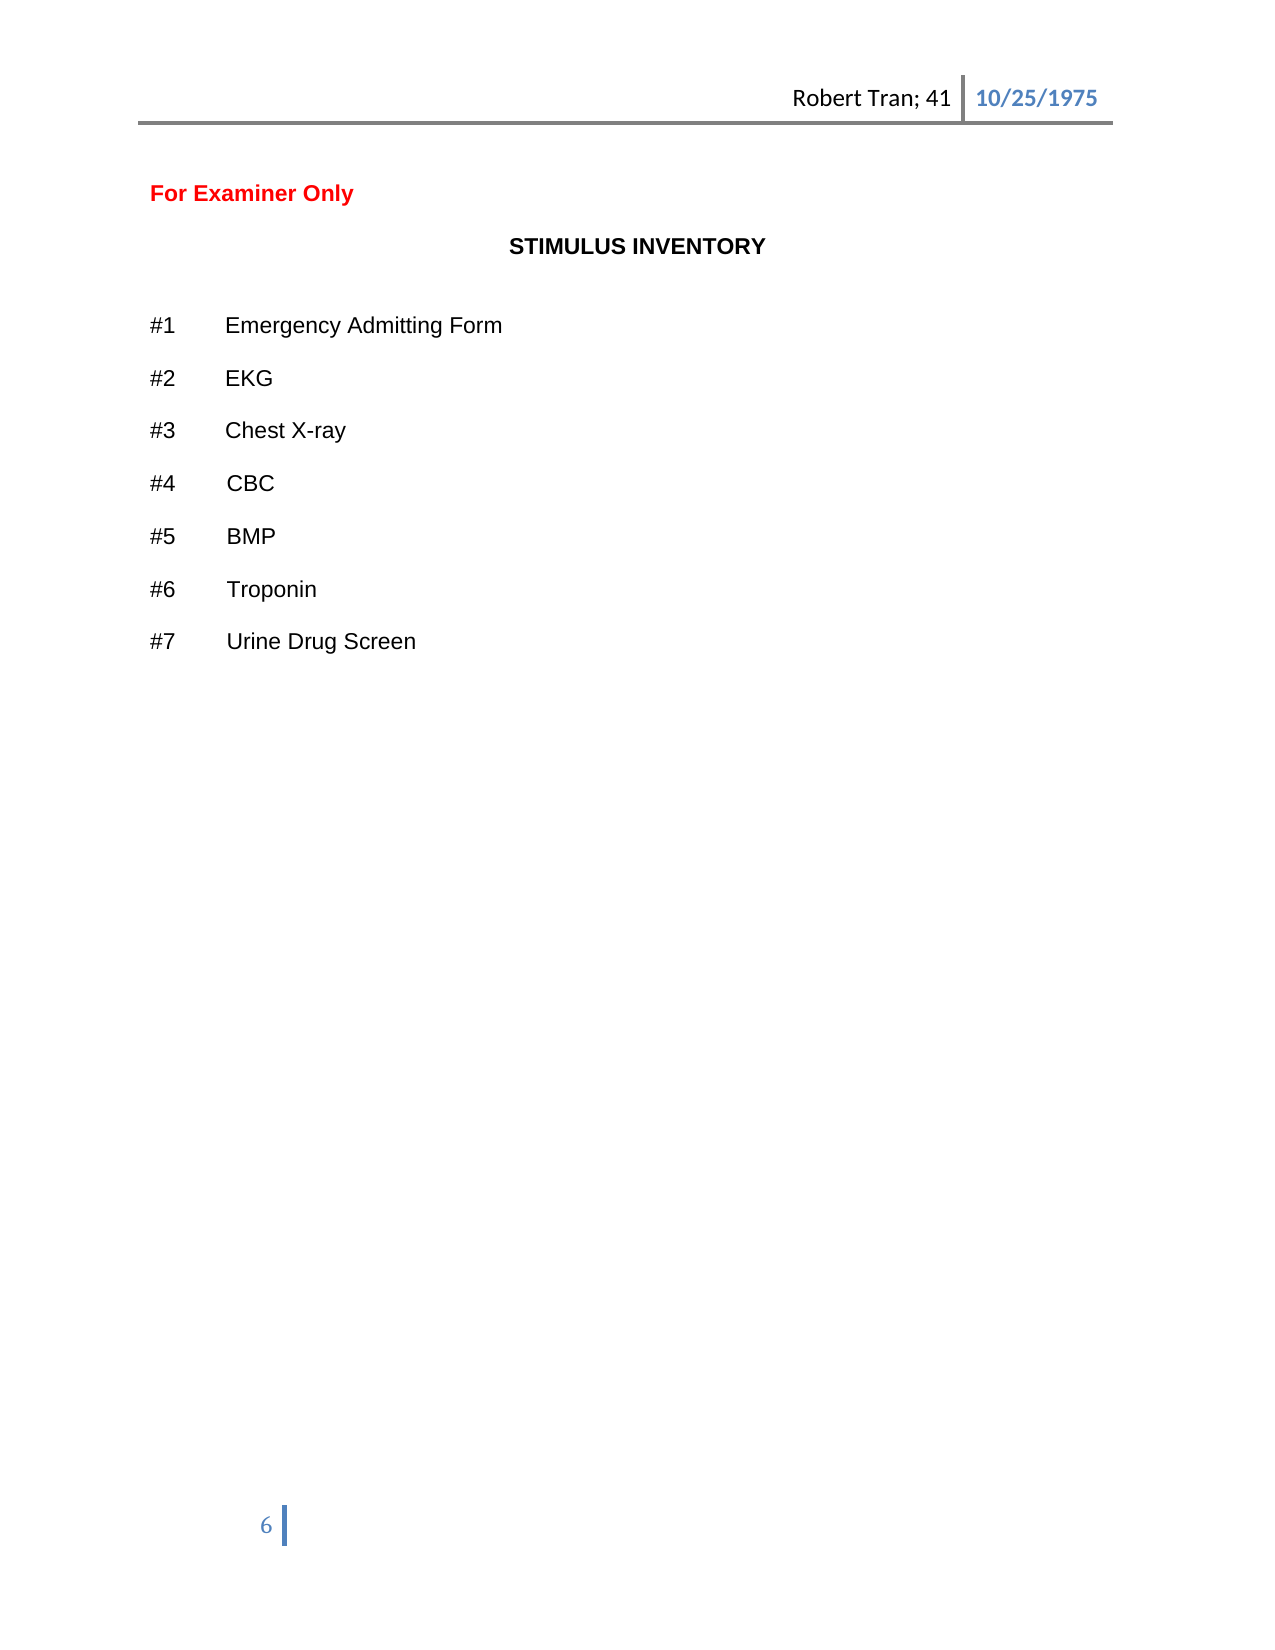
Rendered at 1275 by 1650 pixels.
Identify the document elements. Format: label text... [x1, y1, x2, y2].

text #2 EKG [150, 365, 1125, 391]
text STIMULUS INVENTORY [150, 233, 1125, 259]
text For Examiner Only [150, 180, 1125, 207]
text #4 CBC [150, 470, 1125, 497]
text #6 Troponin [150, 576, 1125, 602]
text #1 Emergency Admitting Form [150, 312, 1125, 338]
text #7 Urine Drug Screen [150, 628, 1125, 655]
text #3 Chest X-ray [150, 417, 1125, 444]
text #5 BMP [150, 523, 1125, 549]
